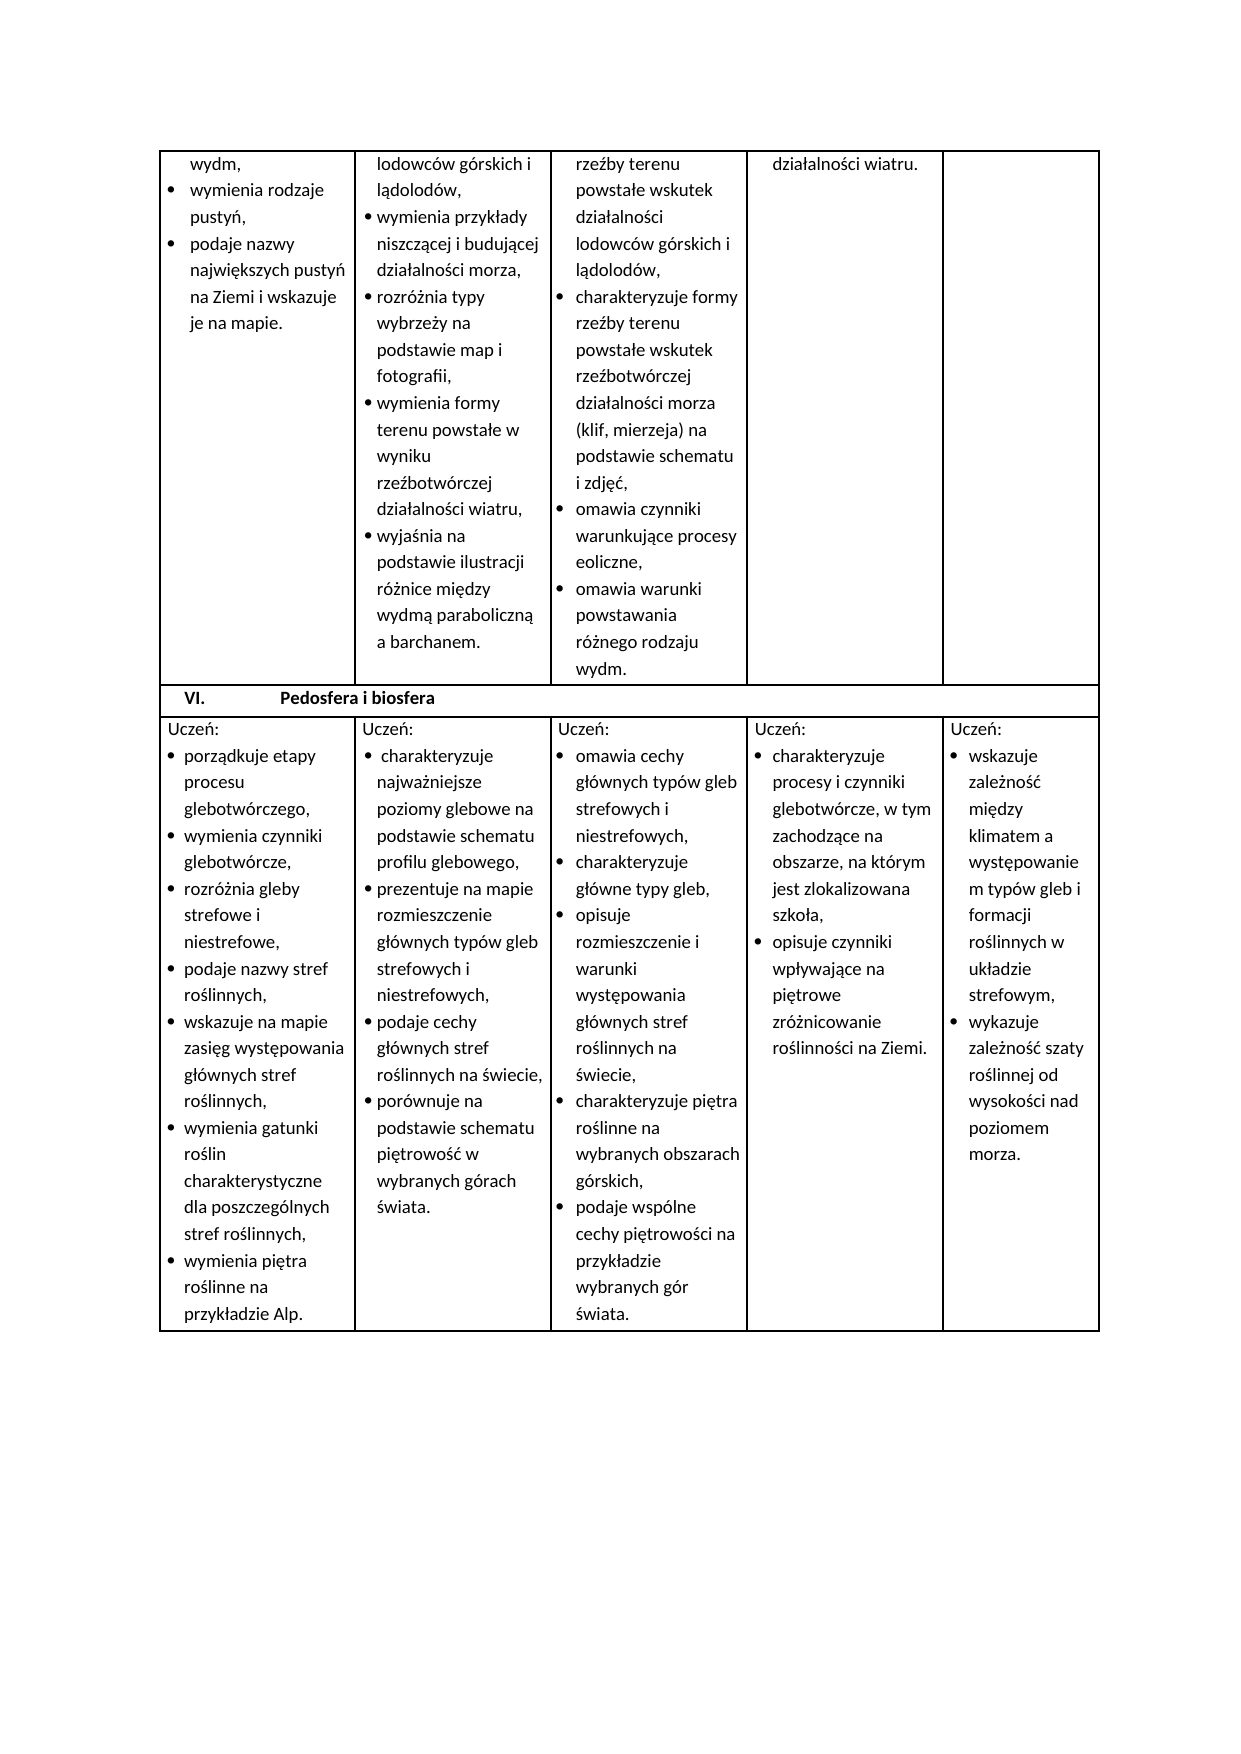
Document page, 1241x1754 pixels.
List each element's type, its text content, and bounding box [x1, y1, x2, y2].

table_cell Uczeń: wskazuje zależność między klimatem a występowaniem typów gleb i formacji roślinnych w układzie strefowym, wykazuje zależność szaty roślinnej od wysokości nad poziomem morza. [944, 718, 1098, 1329]
table_cell Uczeń: charakteryzuje procesy i czynniki glebotwórcze, w tym zachodzące na obszarze, na którym jest zlokalizowana szkoła, opisuje czynniki wpływające na piętrowe zróżnicowanie roślinności na Ziemi. [748, 718, 942, 1329]
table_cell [748, 152, 942, 684]
table_cell Uczeń: porządkuje etapy procesu glebotwórczego, wymienia czynniki glebotwórcze, rozróżnia gleby strefowe i niestrefowe, podaje nazwy stref roślinnych, wskazuje na mapie zasięg występowania głównych stref roślinnych, wymienia gatunki roślin charakterystyczne dla poszczególnych stref roślinnych, wymienia piętra roślinne na przykładzie Alp. [161, 718, 354, 1329]
table_cell Uczeń: charakteryzuje najważniejsze poziomy glebowe na podstawie schematu profilu glebowego, prezentuje na mapie rozmieszczenie głównych typów gleb strefowych i niestrefowych, podaje cechy głównych stref roślinnych na świecie, porównuje na podstawie schematu piętrowość w wybranych górach świata. [356, 718, 550, 1329]
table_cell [356, 152, 550, 684]
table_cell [944, 152, 1098, 684]
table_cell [161, 152, 354, 684]
table_cell Pedosfera i biosfera [161, 686, 1098, 716]
table_cell Uczeń: omawia cechy głównych typów gleb strefowych i niestrefowych, charakteryzuje główne typy gleb, opisuje rozmieszczenie i warunki występowania głównych stref roślinnych na świecie, charakteryzuje piętra roślinne na wybranych obszarach górskich, podaje wspólne cechy piętrowości na przykładzie wybranych gór świata. [552, 718, 746, 1329]
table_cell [552, 152, 746, 684]
